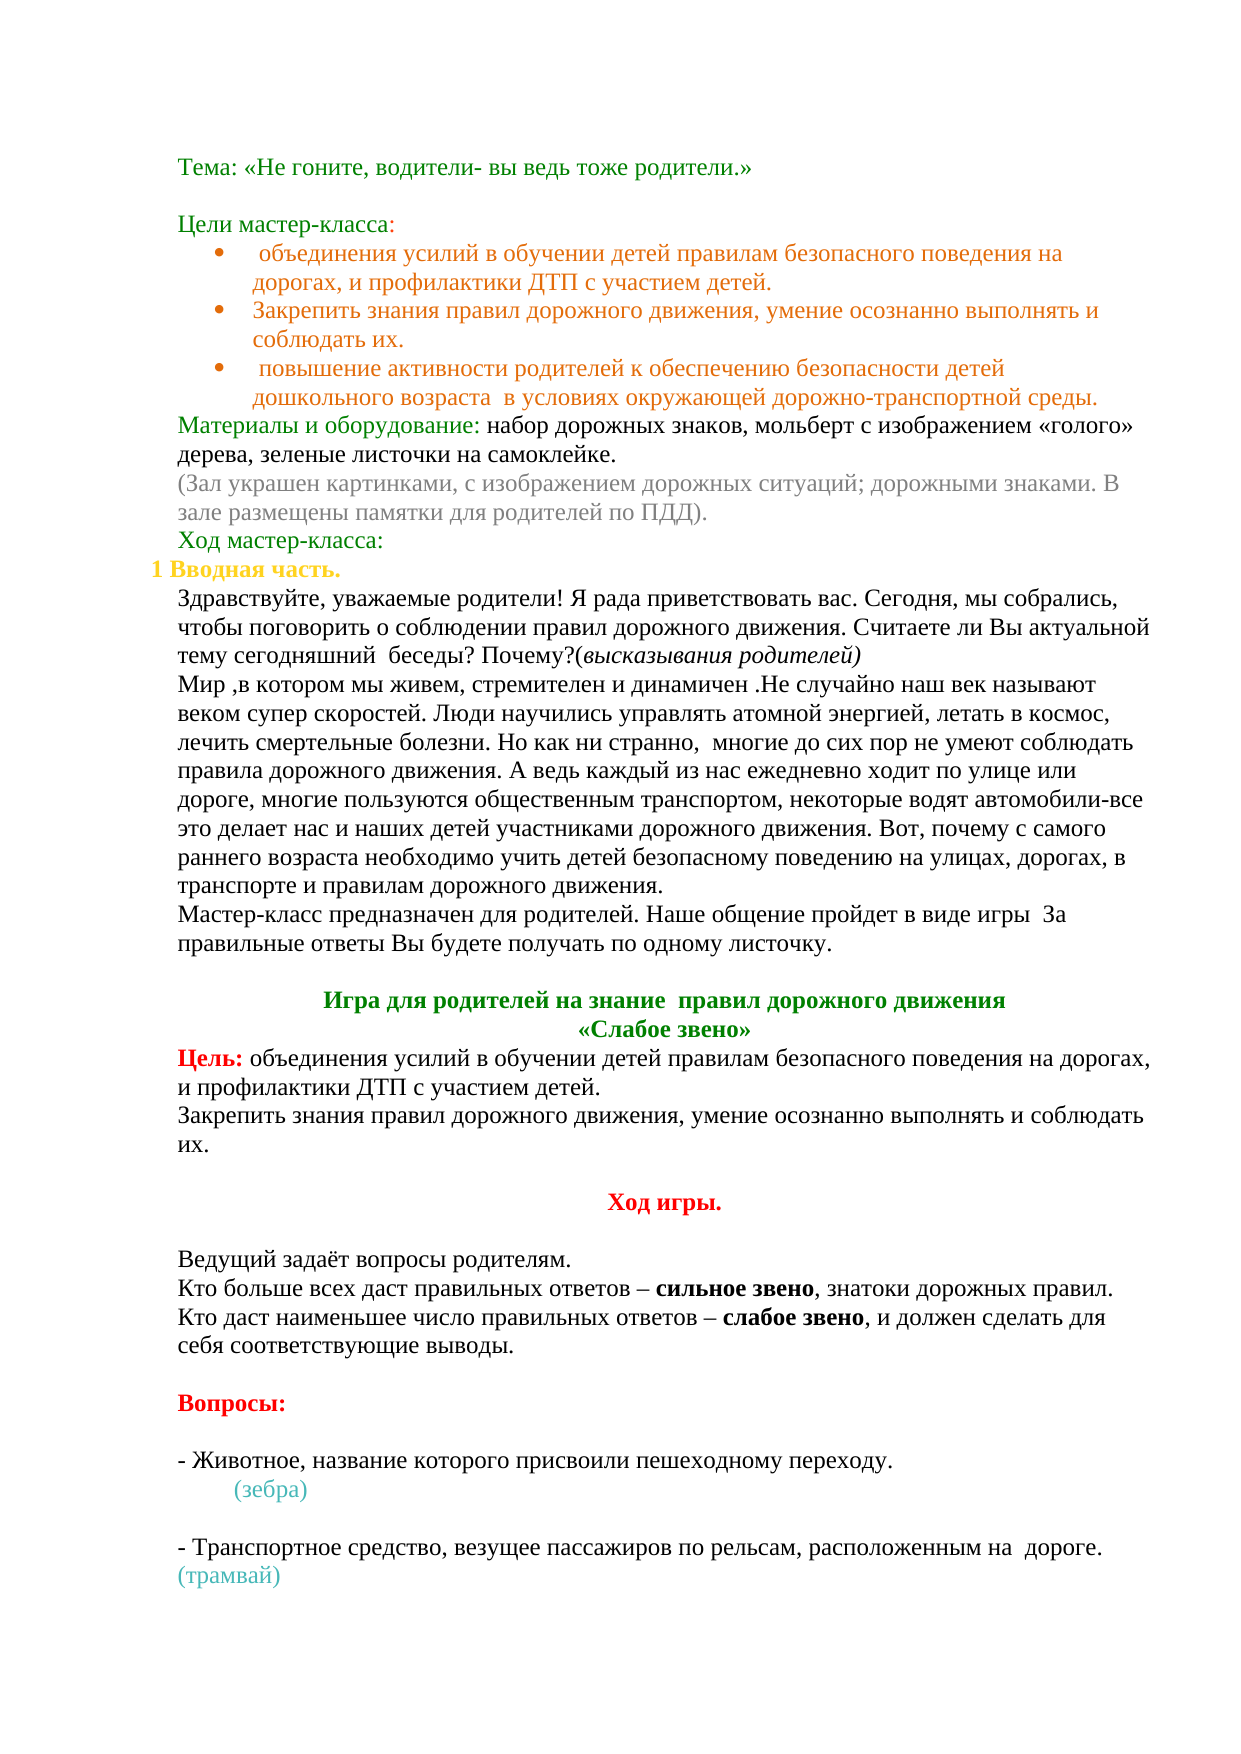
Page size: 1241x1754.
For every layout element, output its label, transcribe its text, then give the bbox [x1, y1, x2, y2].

text Вопросы: [177, 1388, 1152, 1417]
list объединения усилий в обучении детей правилам безопасного поведения на дорогах, и профилактики ДТП с участием детей. [215, 238, 1152, 295]
text Ход игры. [177, 1187, 1152, 1215]
text Ведущий задаёт вопросы родителям. [177, 1244, 1152, 1273]
text Здравствуйте, уважаемые родители! Я рада приветствовать вас. Сегодня, мы собрались, чтобы поговорить о соблюдении правил дорожного движения. Считаете ли Вы актуальной тему сегодняшний беседы? Почему?(высказывания родителей) [177, 583, 1152, 669]
text Цели мастер-класса: [177, 209, 1152, 238]
text (зебра) [177, 1474, 1152, 1503]
text Закрепить знания правил дорожного движения, умение осознанно выполнять и соблюдать их. [177, 1100, 1152, 1158]
text Тема: «Не гоните, водители- вы ведь тоже родители.» [177, 152, 1152, 180]
text Мир ,в котором мы живем, стремителен и динамичен .Не случайно наш век называют веком супер скоростей. Люди научились управлять атомной энергией, летать в космос, лечить смертельные болезни. Но как ни странно, многие до сих пор не умеют соблюдать правила дорожного движения. А ведь каждый из нас ежедневно ходит по улице или дороге, многие пользуются общественным транспортом, некоторые водят автомобили-все это делает нас и наших детей участниками дорожного движения. Вот, почему с самого раннего возраста необходимо учить детей безопасному поведению на улицах, дорогах, в транспорте и правилам дорожного движения. [177, 669, 1152, 899]
list повышение активности родителей к обеспечению безопасности детей дошкольного возраста в условиях окружающей дорожно-транспортной среды. [215, 353, 1152, 410]
text (Зал украшен картинками, с изображением дорожных ситуаций; дорожными знаками. В зале размещены памятки для родителей по ПДД). [177, 468, 1152, 525]
text «Слабое звено» [177, 1014, 1152, 1043]
text Мастер-класс предназначен для родителей. Наше общение пройдет в виде игры За правильные ответы Вы будете получать по одному листочку. [177, 899, 1152, 957]
text Цель: объединения усилий в обучении детей правилам безопасного поведения на дорогах, и профилактики ДТП с участием детей. [177, 1043, 1152, 1100]
list Закрепить знания правил дорожного движения, умение осознанно выполнять и соблюдать их. [215, 295, 1152, 353]
text - Животное, название которого присвоили пешеходному переходу. [177, 1445, 1152, 1474]
text Материалы и оборудование: набор дорожных знаков, мольберт с изображением «голого» дерева, зеленые листочки на самоклейке. [177, 410, 1152, 468]
text - Транспортное средство, везущее пассажиров по рельсам, расположенным на дороге. (трамвай) [177, 1532, 1152, 1589]
text Кто даст наименьшее число правильных ответов – слабое звено, и должен сделать для себя соответствующие выводы. [177, 1302, 1152, 1359]
text Игра для родителей на знание правил дорожного движения [177, 985, 1152, 1014]
text 1 Вводная часть. [151, 554, 1152, 583]
text Кто больше всех даст правильных ответов – сильное звено, знатоки дорожных правил. [177, 1273, 1152, 1302]
text Ход мастер-класса: [177, 525, 1152, 554]
